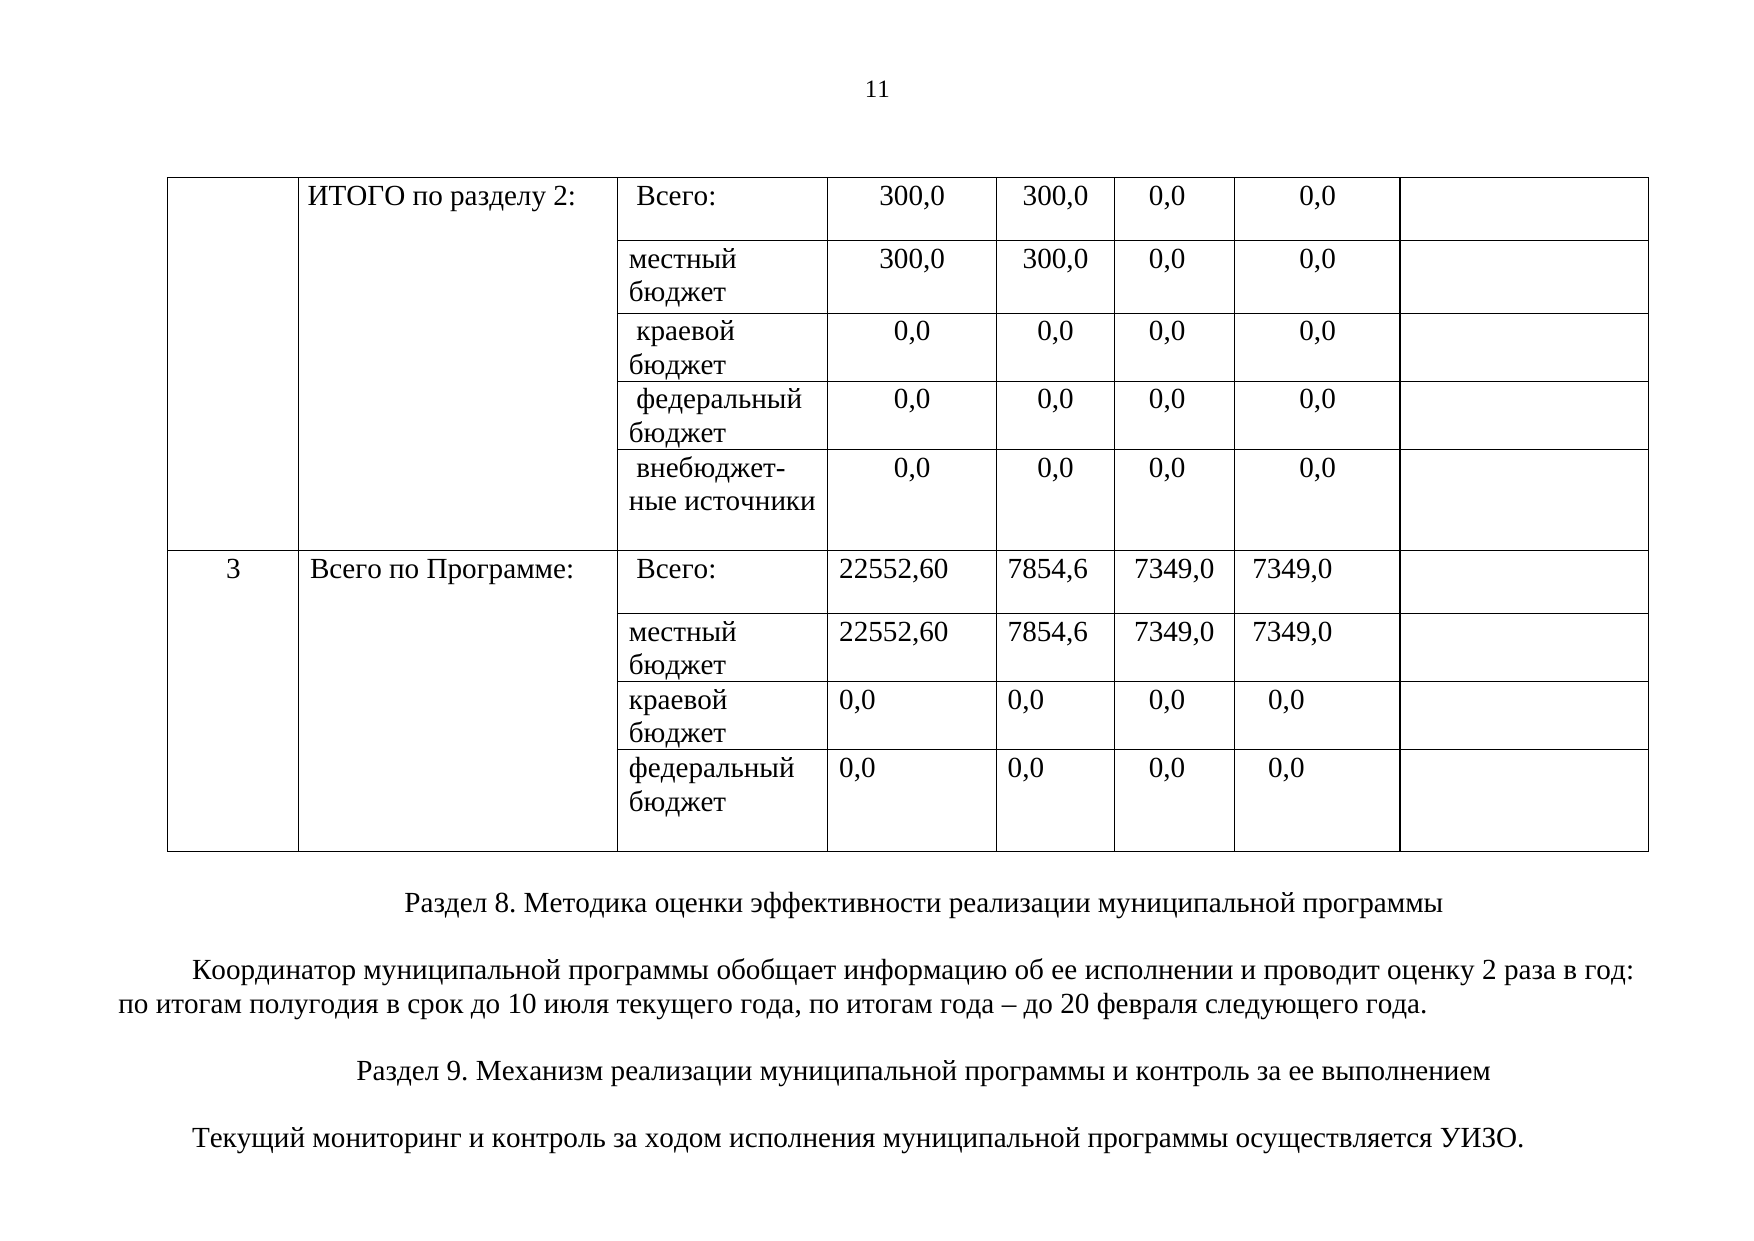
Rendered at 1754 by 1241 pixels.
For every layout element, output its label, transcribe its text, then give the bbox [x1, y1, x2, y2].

table_cell внебюджет-ные источники [618, 450, 827, 550]
table_cell федеральный бюджет [618, 750, 827, 851]
table_cell 300,0 [828, 241, 996, 312]
table_cell 7349,0 [1115, 551, 1234, 613]
table_cell [1401, 450, 1648, 550]
table_cell 0,0 [1115, 382, 1234, 449]
table_cell 22552,60 [828, 551, 996, 613]
table_cell краевой бюджет [618, 682, 827, 749]
table_cell 7349,0 [1235, 551, 1399, 613]
title Текущий мониторинг и контроль за ходом исполнения муниципальной программы осуществляется УИЗО. [118, 1120, 1636, 1154]
table_cell Всего: [618, 178, 827, 240]
table_cell [1401, 750, 1648, 851]
table_cell 0,0 [1235, 314, 1399, 381]
table_cell федеральный бюджет [618, 382, 827, 449]
table_cell [1401, 241, 1648, 312]
table_cell 0,0 [1235, 382, 1399, 449]
table_cell 0,0 [828, 314, 996, 381]
title Координатор муниципальной программы обобщает информацию об ее исполнении и проводит оценку 2 раза в год: по итогам полугодия в срок до 10 июля текущего года, по итогам года – до 20 февраля следующего года. [118, 952, 1636, 1019]
table_cell 0,0 [1235, 450, 1399, 550]
table_cell [1401, 614, 1648, 681]
table_cell Всего по Программе: [299, 551, 617, 851]
table_cell [1401, 314, 1648, 381]
table_cell 22552,60 [828, 614, 996, 681]
table_cell Всего: [618, 551, 827, 613]
table_cell 300,0 [997, 241, 1114, 312]
table_cell 0,0 [1235, 750, 1399, 851]
table_cell 300,0 [828, 178, 996, 240]
table_cell краевой бюджет [618, 314, 827, 381]
table_cell 0,0 [1115, 178, 1234, 240]
table_cell ИТОГО по разделу 2: [299, 178, 617, 550]
table_cell 0,0 [828, 682, 996, 749]
table_cell 0,0 [997, 682, 1114, 749]
table_cell 0,0 [1115, 314, 1234, 381]
table_cell 0,0 [1235, 178, 1399, 240]
title Раздел 8. Методика оценки эффективности реализации муниципальной программы [118, 885, 1636, 919]
table_cell 7349,0 [1235, 614, 1399, 681]
table_cell 0,0 [828, 382, 996, 449]
table_cell 0,0 [997, 450, 1114, 550]
table_cell 0,0 [1115, 450, 1234, 550]
table_cell 0,0 [828, 750, 996, 851]
table_cell 0,0 [1235, 241, 1399, 312]
table_cell местный бюджет [618, 614, 827, 681]
table_cell [1401, 382, 1648, 449]
table_cell 300,0 [997, 178, 1114, 240]
table_cell 0,0 [1235, 682, 1399, 749]
table_cell 0,0 [997, 382, 1114, 449]
table_cell 3 [168, 551, 298, 851]
table_cell 7854,6 [997, 614, 1114, 681]
title Раздел 9. Механизм реализации муниципальной программы и контроль за ее выполнением [118, 1053, 1636, 1087]
table_cell 0,0 [1115, 241, 1234, 312]
table_cell местный бюджет [618, 241, 827, 312]
table_cell 0,0 [1115, 750, 1234, 851]
table_cell 0,0 [1115, 682, 1234, 749]
table_cell 7854,6 [997, 551, 1114, 613]
table_cell 0,0 [828, 450, 996, 550]
table_cell 0,0 [997, 314, 1114, 381]
table_cell [168, 178, 298, 550]
table_cell 7349,0 [1115, 614, 1234, 681]
table_cell 0,0 [997, 750, 1114, 851]
table_cell [1401, 682, 1648, 749]
table_cell [1401, 551, 1648, 613]
table_cell [1401, 178, 1648, 240]
